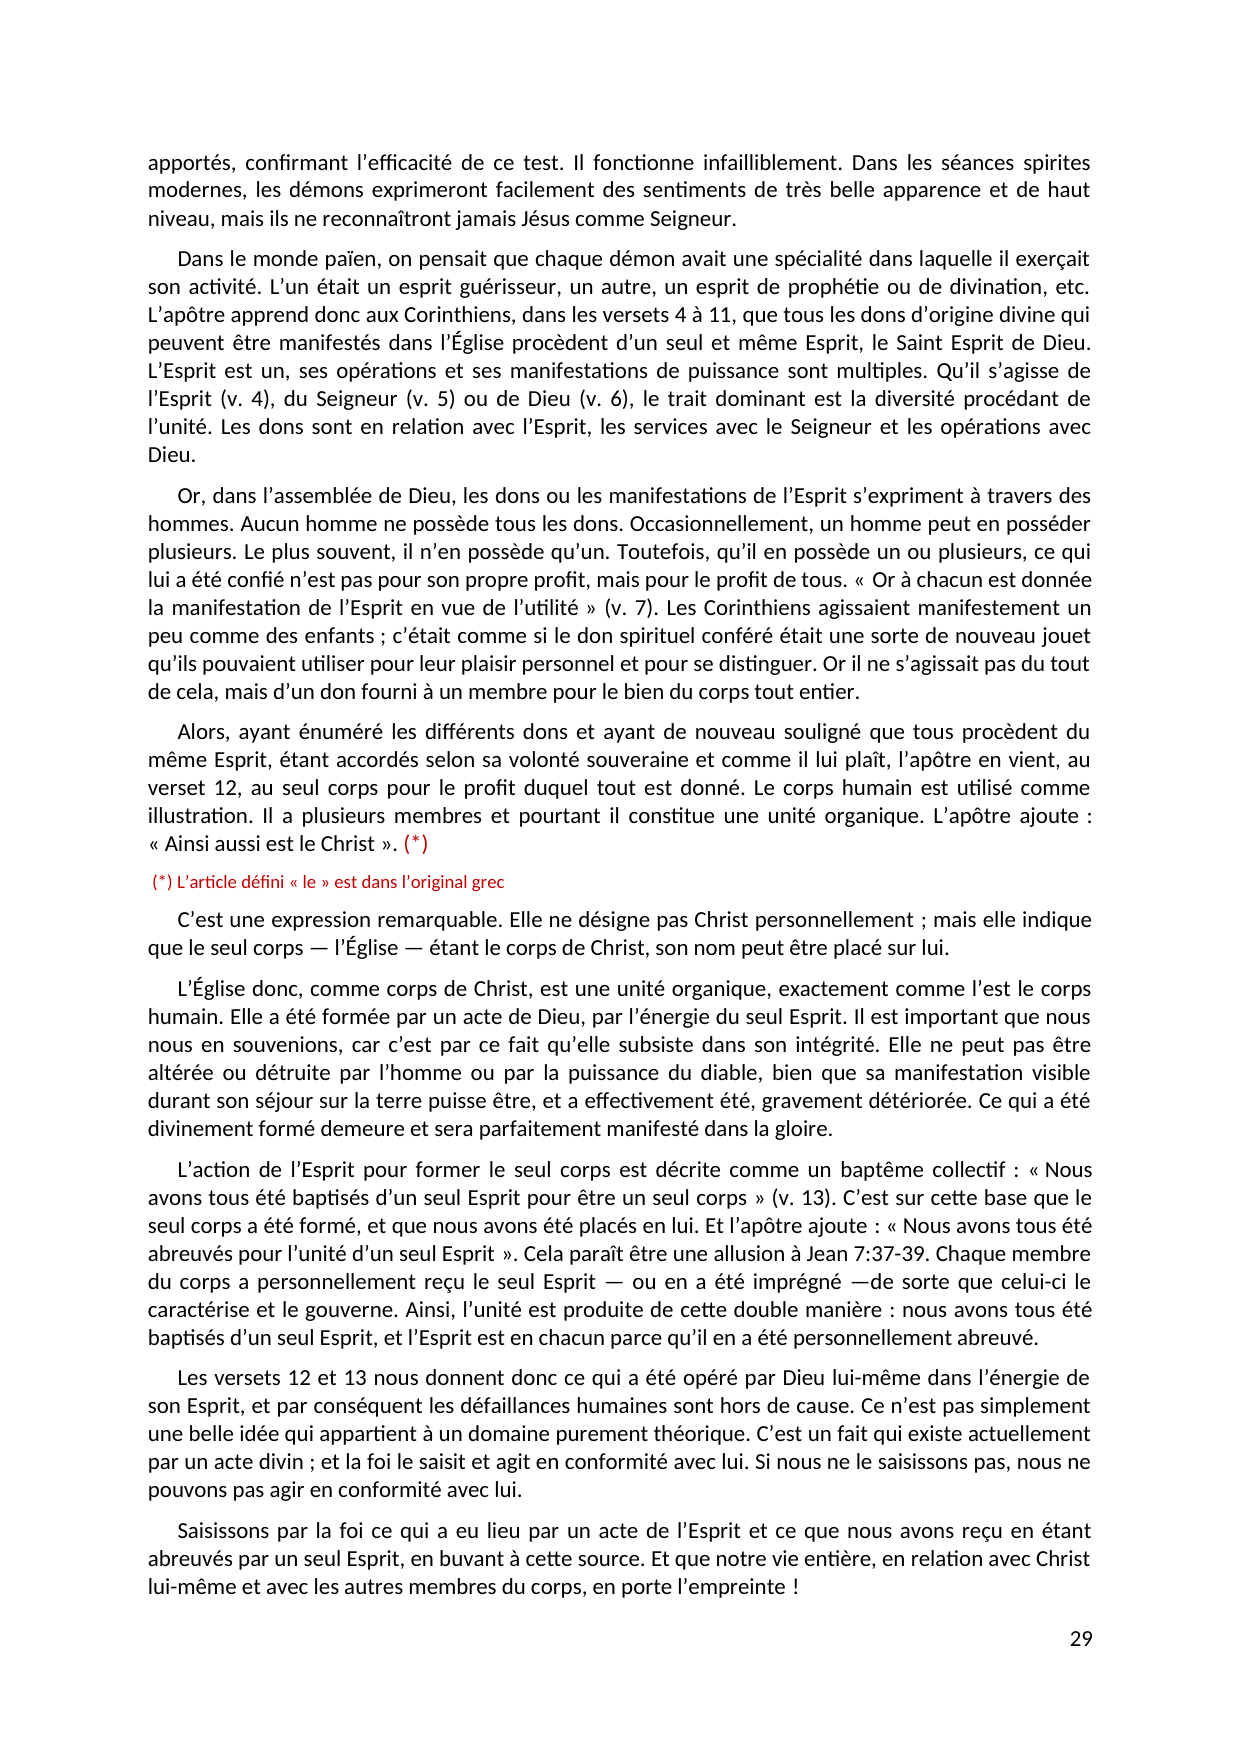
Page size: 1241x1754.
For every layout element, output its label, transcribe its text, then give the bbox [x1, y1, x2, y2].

text Les versets 12 et 13 nous donnent donc ce qui a été opéré par Dieu lui-même dans l’énergie de son Esprit, et par conséquent les défaillances humaines sont hors de cause. Ce n’est pas simplement une belle idée qui appartient à un domaine purement théorique. C’est un fait qui existe actuellement par un acte divin ; et la foi le saisit et agit en conformité avec lui. Si nous ne le saisissons pas, nous ne pouvons pas agir en conformité avec lui. [148, 1363, 1093, 1503]
text Saisissons par la foi ce qui a eu lieu par un acte de l’Esprit et ce que nous avons reçu en étant abreuvés par un seul Esprit, en buvant à cette source. Et que notre vie entière, en relation avec Christ lui-même et avec les autres membres du corps, en porte l’empreinte ! [148, 1516, 1093, 1600]
text Alors, ayant énuméré les différents dons et ayant de nouveau souligné que tous procèdent du même Esprit, étant accordés selon sa volonté souveraine et comme il lui plaît, l’apôtre en vient, au verset 12, au seul corps pour le profit duquel tout est donné. Le corps humain est utilisé comme illustration. Il a plusieurs membres et pourtant il constitue une unité organique. L’apôtre ajoute : « Ainsi aussi est le Christ ». (*) [148, 717, 1093, 858]
text Or, dans l’assemblée de Dieu, les dons ou les manifestations de l’Esprit s’expriment à travers des hommes. Aucun homme ne possède tous les dons. Occasionnellement, un homme peut en posséder plusieurs. Le plus souvent, il n’en possède qu’un. Toutefois, qu’il en possède un ou plusieurs, ce qui lui a été confié n’est pas pour son propre profit, mais pour le profit de tous. « Or à chacun est donnée la manifestation de l’Esprit en vue de l’utilité » (v. 7). Les Corinthiens agissaient manifestement un peu comme des enfants ; c’était comme si le don spirituel conféré était une sorte de nouveau jouet qu’ils pouvaient utiliser pour leur plaisir personnel et pour se distinguer. Or il ne s’agissait pas du tout de cela, mais d’un don fourni à un membre pour le bien du corps tout entier. [148, 481, 1093, 705]
text L’action de l’Esprit pour former le seul corps est décrite comme un baptême collectif : « Nous avons tous été baptisés d’un seul Esprit pour être un seul corps » (v. 13). C’est sur cette base que le seul corps a été formé, et que nous avons été placés en lui. Et l’apôtre ajoute : « Nous avons tous été abreuvés pour l’unité d’un seul Esprit ». Cela paraît être une allusion à Jean 7:37-39. Chaque membre du corps a personnellement reçu le seul Esprit — ou en a été imprégné —de sorte que celui-ci le caractérise et le gouverne. Ainsi, l’unité est produite de cette double manière : nous avons tous été baptisés d’un seul Esprit, et l’Esprit est en chacun parce qu’il en a été personnellement abreuvé. [148, 1155, 1093, 1351]
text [148, 148, 1093, 232]
text L’Église donc, comme corps de Christ, est une unité organique, exactement comme l’est le corps humain. Elle a été formée par un acte de Dieu, par l’énergie du seul Esprit. Il est important que nous nous en souvenions, car c’est par ce fait qu’elle subsiste dans son intégrité. Elle ne peut pas être altérée ou détruite par l’homme ou par la puissance du diable, bien que sa manifestation visible durant son séjour sur la terre puisse être, et a effectivement été, gravement détériorée. Ce qui a été divinement formé demeure et sera parfaitement manifesté dans la gloire. [148, 974, 1093, 1142]
text (*) L’article défini « le » est dans l’original grec [148, 870, 1093, 893]
text C’est une expression remarquable. Elle ne désigne pas Christ personnellement ; mais elle indique que le seul corps — l’Église — étant le corps de Christ, son nom peut être placé sur lui. [148, 906, 1093, 962]
text Dans le monde païen, on pensait que chaque démon avait une spécialité dans laquelle il exerçait son activité. L’un était un esprit guérisseur, un autre, un esprit de prophétie ou de divination, etc. L’apôtre apprend donc aux Corinthiens, dans les versets 4 à 11, que tous les dons d’origine divine qui peuvent être manifestés dans l’Église procèdent d’un seul et même Esprit, le Saint Esprit de Dieu. L’Esprit est un, ses opérations et ses manifestations de puissance sont multiples. Qu’il s’agisse de l’Esprit (v. 4), du Seigneur (v. 5) ou de Dieu (v. 6), le trait dominant est la diversité procédant de l’unité. Les dons sont en relation avec l’Esprit, les services avec le Seigneur et les opérations avec Dieu. [148, 244, 1093, 468]
